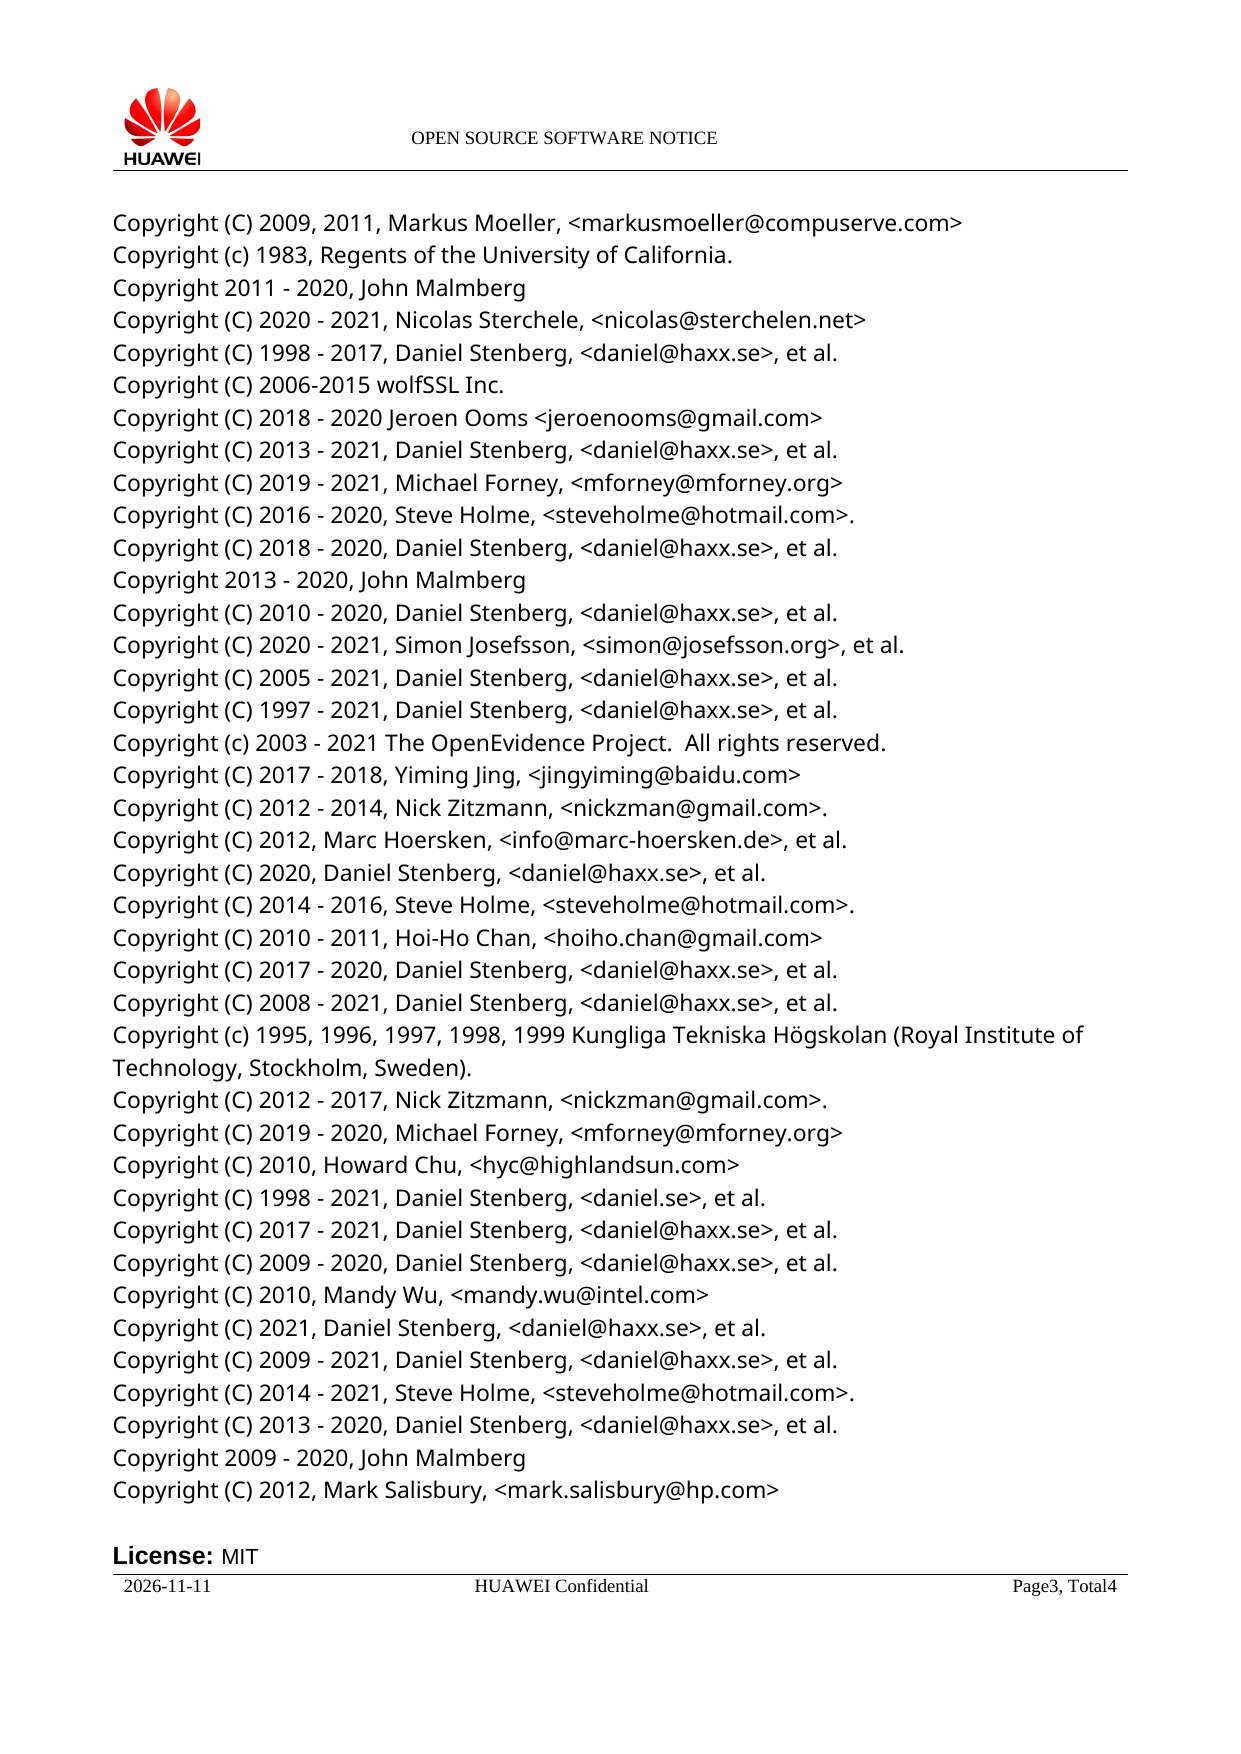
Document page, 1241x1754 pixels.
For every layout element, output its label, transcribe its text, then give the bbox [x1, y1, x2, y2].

picture [124, 88, 201, 165]
text License: MIT [112, 1539, 1128, 1571]
